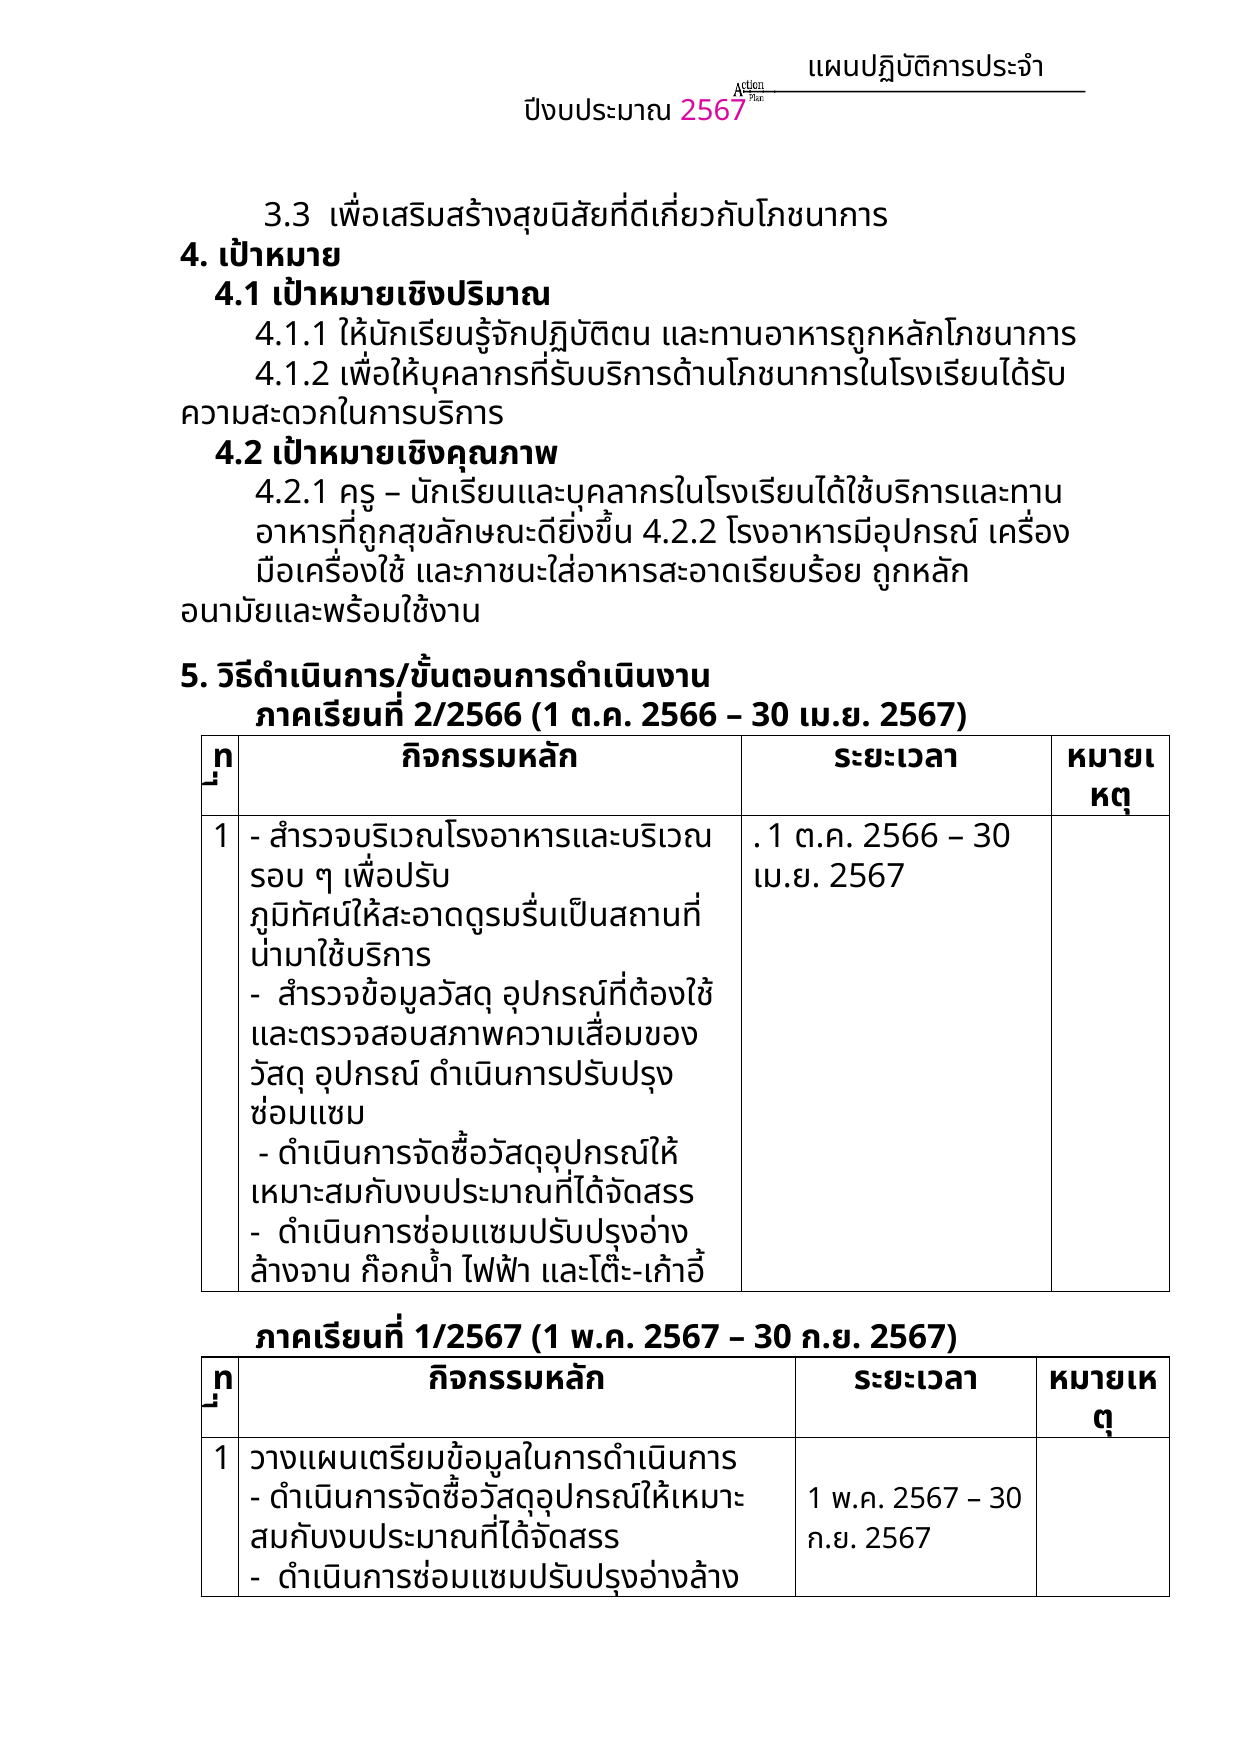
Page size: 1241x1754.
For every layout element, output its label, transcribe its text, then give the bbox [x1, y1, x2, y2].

text 5. วิธีดำเนินการ/ขั้นตอนการดำเนินงาน [180, 655, 1090, 695]
table_cell [1037, 1438, 1169, 1596]
table_header กิจกรรมหลัก [239, 736, 741, 815]
table_header หมายเหตุ [1052, 736, 1169, 815]
table_cell 1 [202, 816, 238, 1291]
table_header ระยะเวลา [742, 736, 1051, 815]
text อนามัยและพร้อมใช้งาน [180, 591, 1090, 630]
text 4.1 เป้าหมายเชิงปริมาณ [180, 274, 1090, 314]
table_header ระยะเวลา [796, 1358, 1036, 1437]
table_cell - สำรวจบริเวณโรงอาหารและบริเวณรอบ ๆ เพื่อปรับ ภูมิทัศน์ให้สะอาดดูรมรื่นเป็นสถานที่น่ามาใช้บริการ - สำรวจข้อมูลวัสดุ อุปกรณ์ที่ต้องใช้และตรวจสอบสภาพความเสื่อมของวัสดุ อุปกรณ์ ดำเนินการปรับปรุงซ่อมแซม - ดำเนินการจัดซื้อวัสดุอุปกรณ์ให้เหมาะสมกับงบประมาณที่ได้จัดสรร - ดำเนินการซ่อมแซมปรับปรุงอ่างล้างจาน ก๊อกน้ำ ไฟฟ้า และโต๊ะ-เก้าอี้ [239, 816, 741, 1291]
table_cell 1 พ.ค. 2567 – 30 ก.ย. 2567 [796, 1438, 1036, 1596]
text 4.2 เป้าหมายเชิงคุณภาพ [180, 432, 1090, 472]
text 4.2.1 ครู – นักเรียนและบุคลากรในโรงเรียนได้ใช้บริการและทานอาหารที่ถูกสุขลักษณะดียิ่งขึ้น 4.2.2 โรงอาหารมีอุปกรณ์ เครื่องมือเครื่องใช้ และภาชนะใส่อาหารสะอาดเรียบร้อย ถูกหลัก [255, 472, 1090, 591]
table_cell [1052, 816, 1169, 1291]
text ภาคเรียนที่ 1/2567 (1 พ.ค. 2567 – 30 ก.ย. 2567) [180, 1317, 1090, 1356]
table_header กิจกรรมหลัก [239, 1358, 795, 1437]
table_header หมายเหตุ [1037, 1358, 1169, 1437]
table_header ที่ [202, 736, 238, 815]
table_header ที่ [202, 1358, 238, 1437]
text 3.3 เพื่อเสริมสร้างสุขนิสัยที่ดีเกี่ยวกับโภชนาการ [255, 195, 1090, 234]
table_cell 1 [202, 1438, 238, 1596]
table_cell . 1 ต.ค. 2566 – 30 เม.ย. 2567 [742, 816, 1051, 1291]
text ภาคเรียนที่ 2/2566 (1 ต.ค. 2566 – 30 เม.ย. 2567) [180, 695, 1090, 734]
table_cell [239, 1438, 795, 1596]
text 4.1.2 เพื่อให้บุคลากรที่รับบริการด้านโภชนาการในโรงเรียนได้รับความสะดวกในการบริการ [180, 353, 1090, 432]
text 4. เป้าหมาย [180, 234, 1090, 274]
picture [721, 76, 1088, 107]
text 4.1.1 ให้นักเรียนรู้จักปฏิบัติตน และทานอาหารถูกหลักโภชนาการ [180, 314, 1090, 353]
